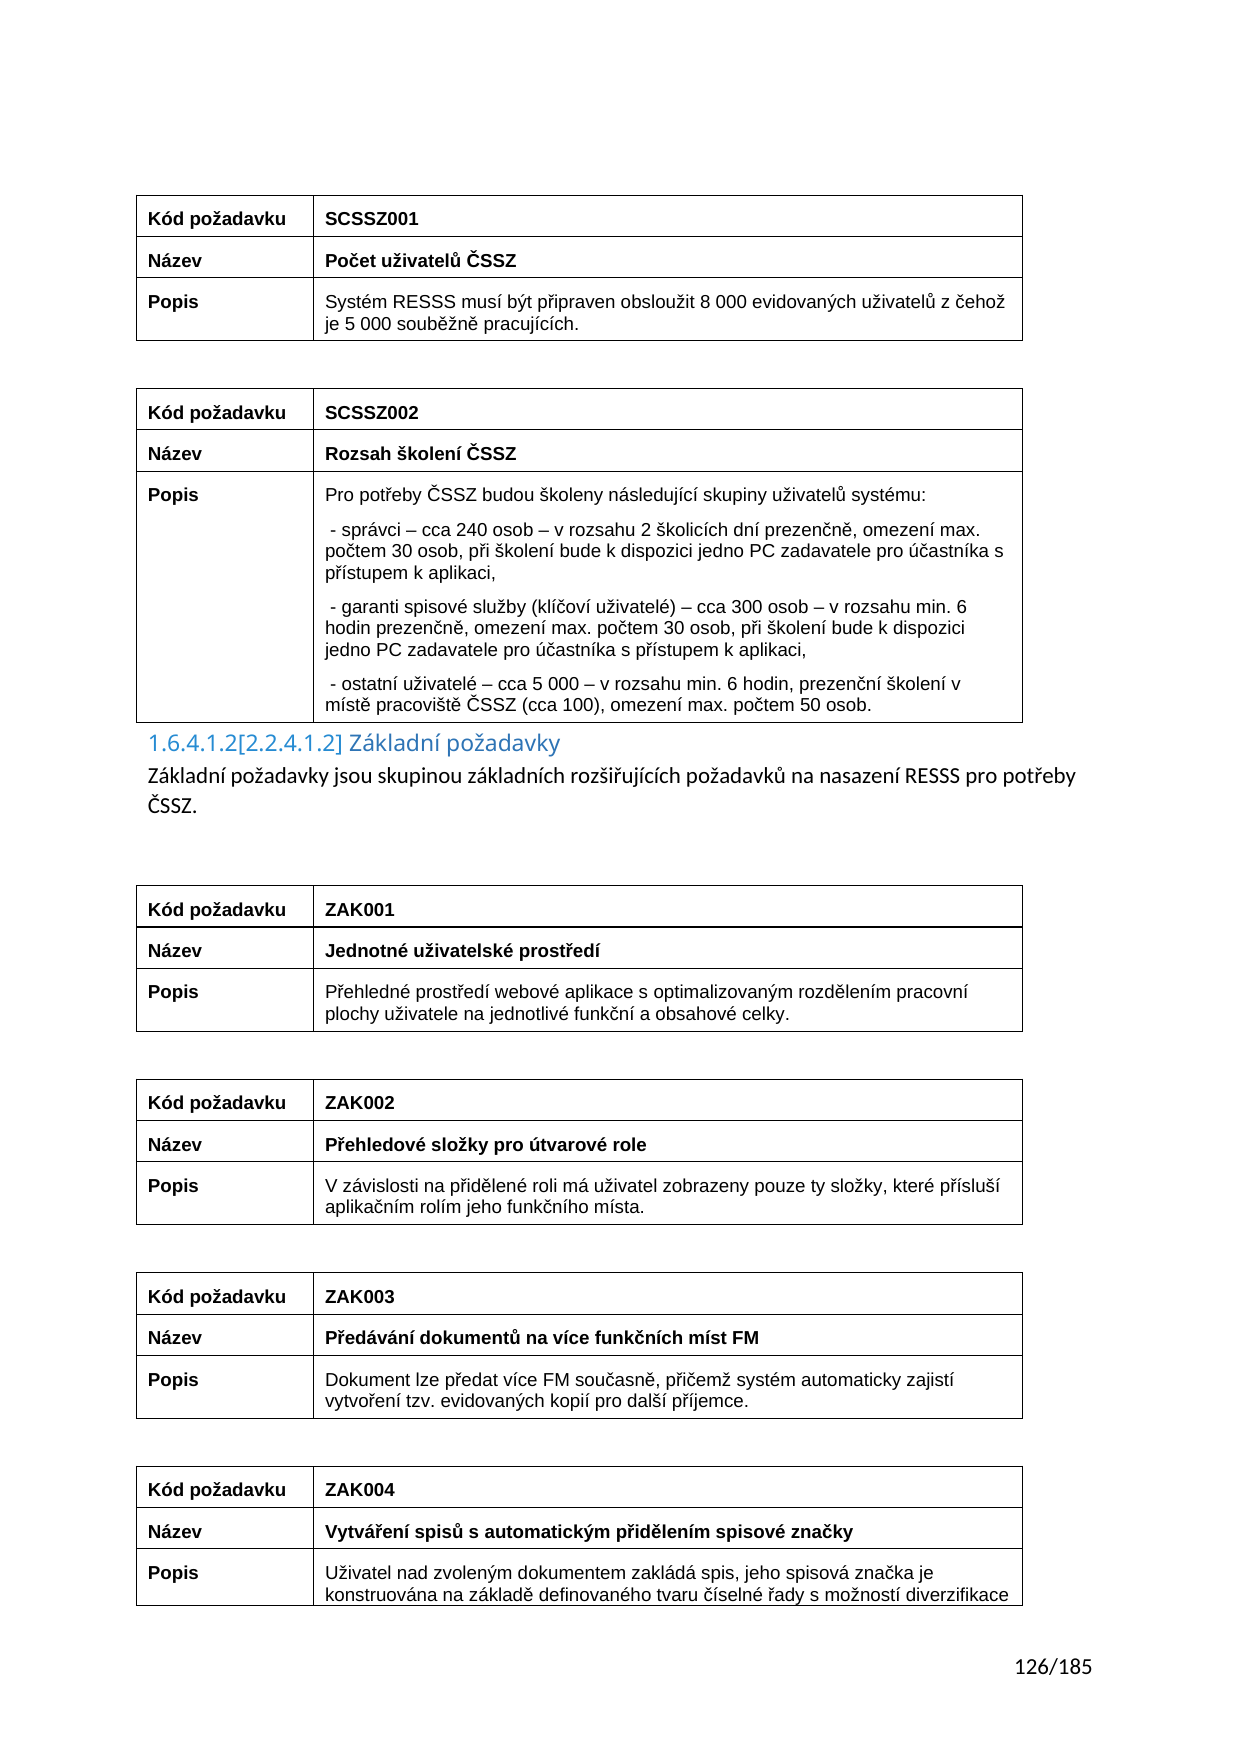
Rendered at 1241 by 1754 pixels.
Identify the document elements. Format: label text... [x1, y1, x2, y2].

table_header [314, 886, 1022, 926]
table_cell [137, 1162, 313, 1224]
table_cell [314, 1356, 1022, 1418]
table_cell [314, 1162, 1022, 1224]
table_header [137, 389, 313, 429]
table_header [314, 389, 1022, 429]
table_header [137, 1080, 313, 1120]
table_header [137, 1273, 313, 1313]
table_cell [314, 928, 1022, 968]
subtitle Základní požadavky [148, 727, 1093, 758]
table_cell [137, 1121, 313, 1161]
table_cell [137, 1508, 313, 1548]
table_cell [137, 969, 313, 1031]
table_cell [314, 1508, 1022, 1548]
text Základní požadavky jsou skupinou základních rozšiřujících požadavků na nasazení RESSS pro potřeby ČSSZ. [148, 761, 1093, 819]
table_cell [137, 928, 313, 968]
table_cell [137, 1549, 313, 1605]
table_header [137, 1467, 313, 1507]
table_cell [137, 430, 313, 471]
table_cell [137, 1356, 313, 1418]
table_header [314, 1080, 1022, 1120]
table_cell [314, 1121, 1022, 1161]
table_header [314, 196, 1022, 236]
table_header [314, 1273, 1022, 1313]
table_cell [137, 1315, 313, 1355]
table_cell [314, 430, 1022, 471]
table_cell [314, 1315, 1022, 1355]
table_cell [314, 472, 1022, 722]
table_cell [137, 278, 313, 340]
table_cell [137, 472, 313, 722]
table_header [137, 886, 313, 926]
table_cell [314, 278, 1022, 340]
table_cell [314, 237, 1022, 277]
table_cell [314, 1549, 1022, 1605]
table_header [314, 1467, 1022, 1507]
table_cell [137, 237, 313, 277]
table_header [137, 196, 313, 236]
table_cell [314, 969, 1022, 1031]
